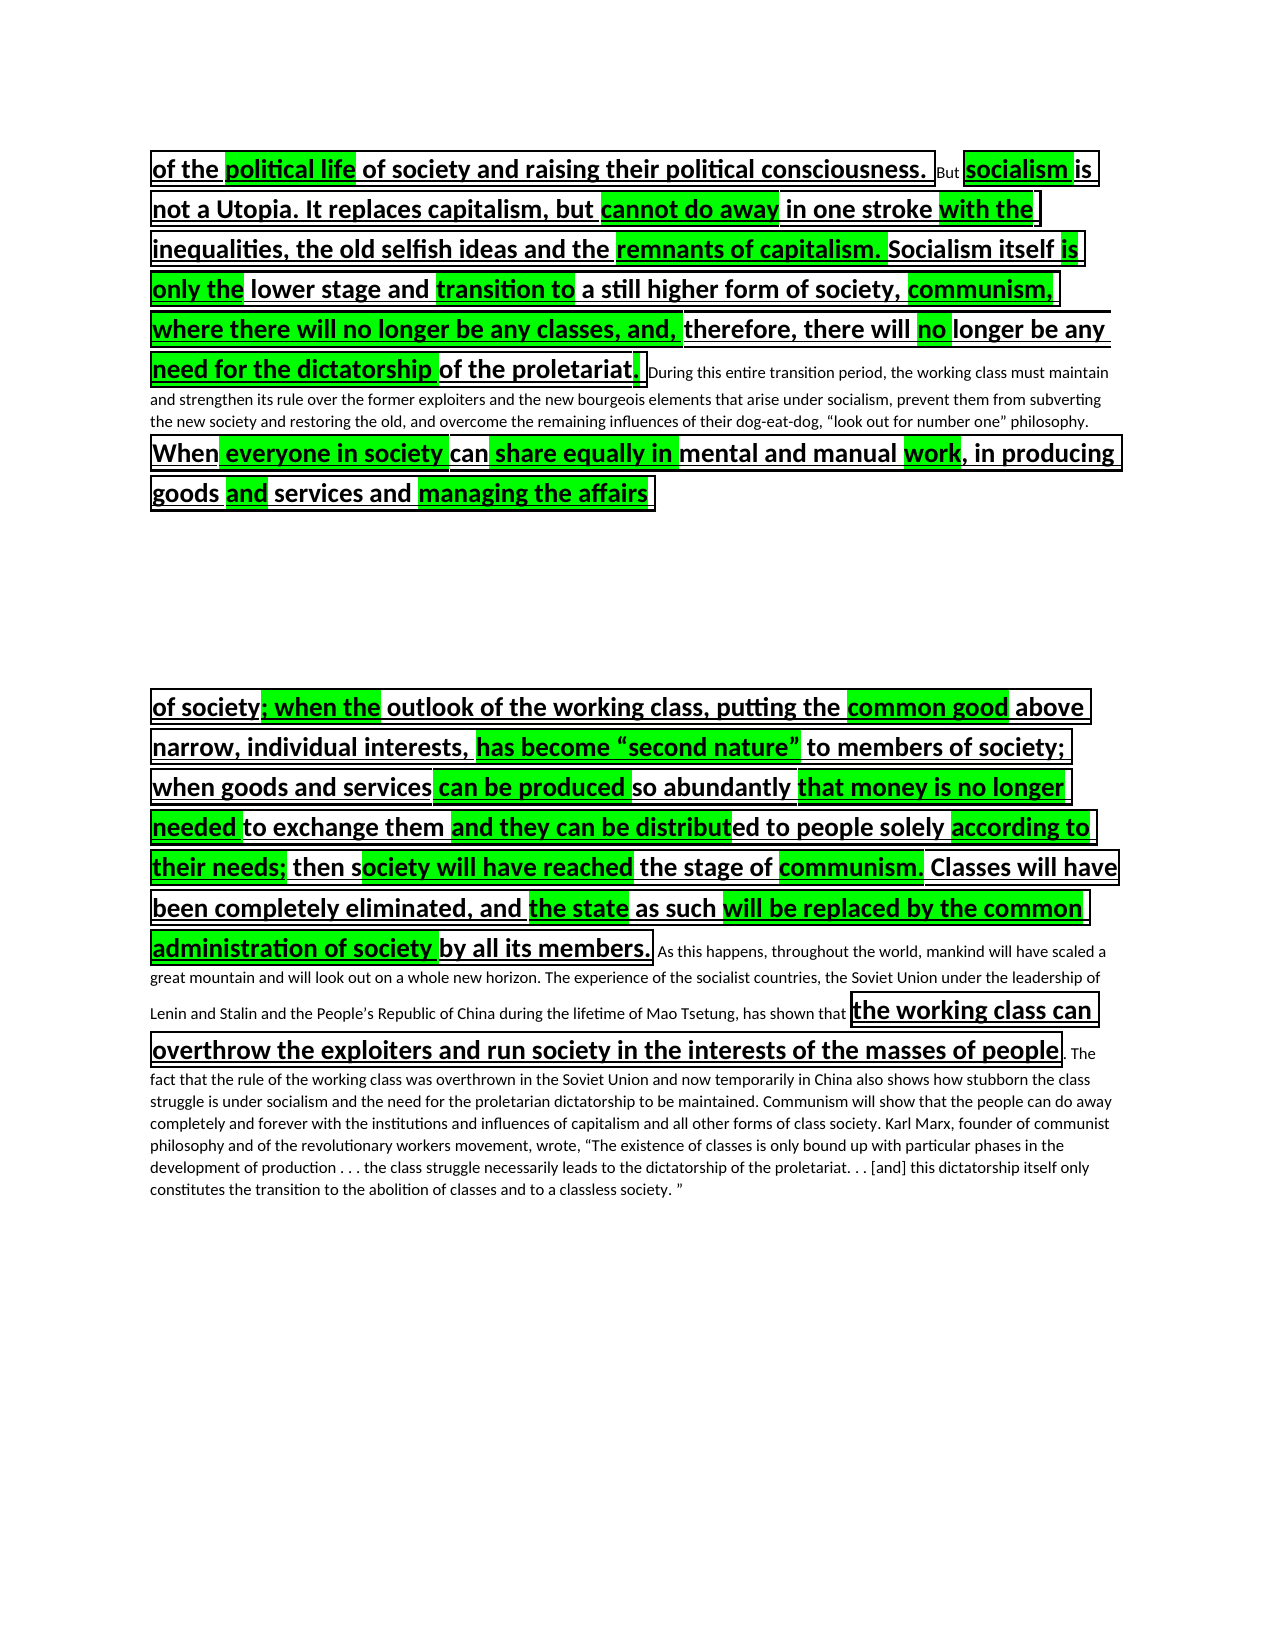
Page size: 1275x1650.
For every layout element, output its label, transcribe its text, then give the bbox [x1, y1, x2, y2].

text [150, 150, 1125, 512]
text of society; when the outlook of the working class, putting the common good above narrow, individual interests, has become “second nature” to members of society; when goods and services can be produced so abundantly that money is no longer needed to exchange them and they can be distributed to people solely according to their needs; then society will have reached the stage of communism. Classes will have been completely eliminated, and the state as such will be replaced by the common administration of society by all its members. As this happens, throughout the world, mankind will have scaled a great mountain and will look out on a whole new horizon. The experience of the socialist countries, the Soviet Union under the leadership of Lenin and Stalin and the People’s Republic of China during the lifetime of Mao Tsetung, has shown that the working class can overthrow the exploiters and run society in the interests of the masses of people. The fact that the rule of the working class was overthrown in the Soviet Union and now temporarily in China also shows how stubborn the class struggle is under socialism and the need for the proletarian dictatorship to be maintained. Communism will show that the people can do away completely and forever with the institutions and influences of capitalism and all other forms of class society. Karl Marx, founder of communist philosophy and of the revolutionary workers movement, wrote, “The existence of classes is only bound up with particular phases in the development of production . . . the class struggle necessarily leads to the dictatorship of the proletariat. . . [and] this dictatorship itself only constitutes the transition to the abolition of classes and to a classless society. ” [150, 688, 1125, 1199]
